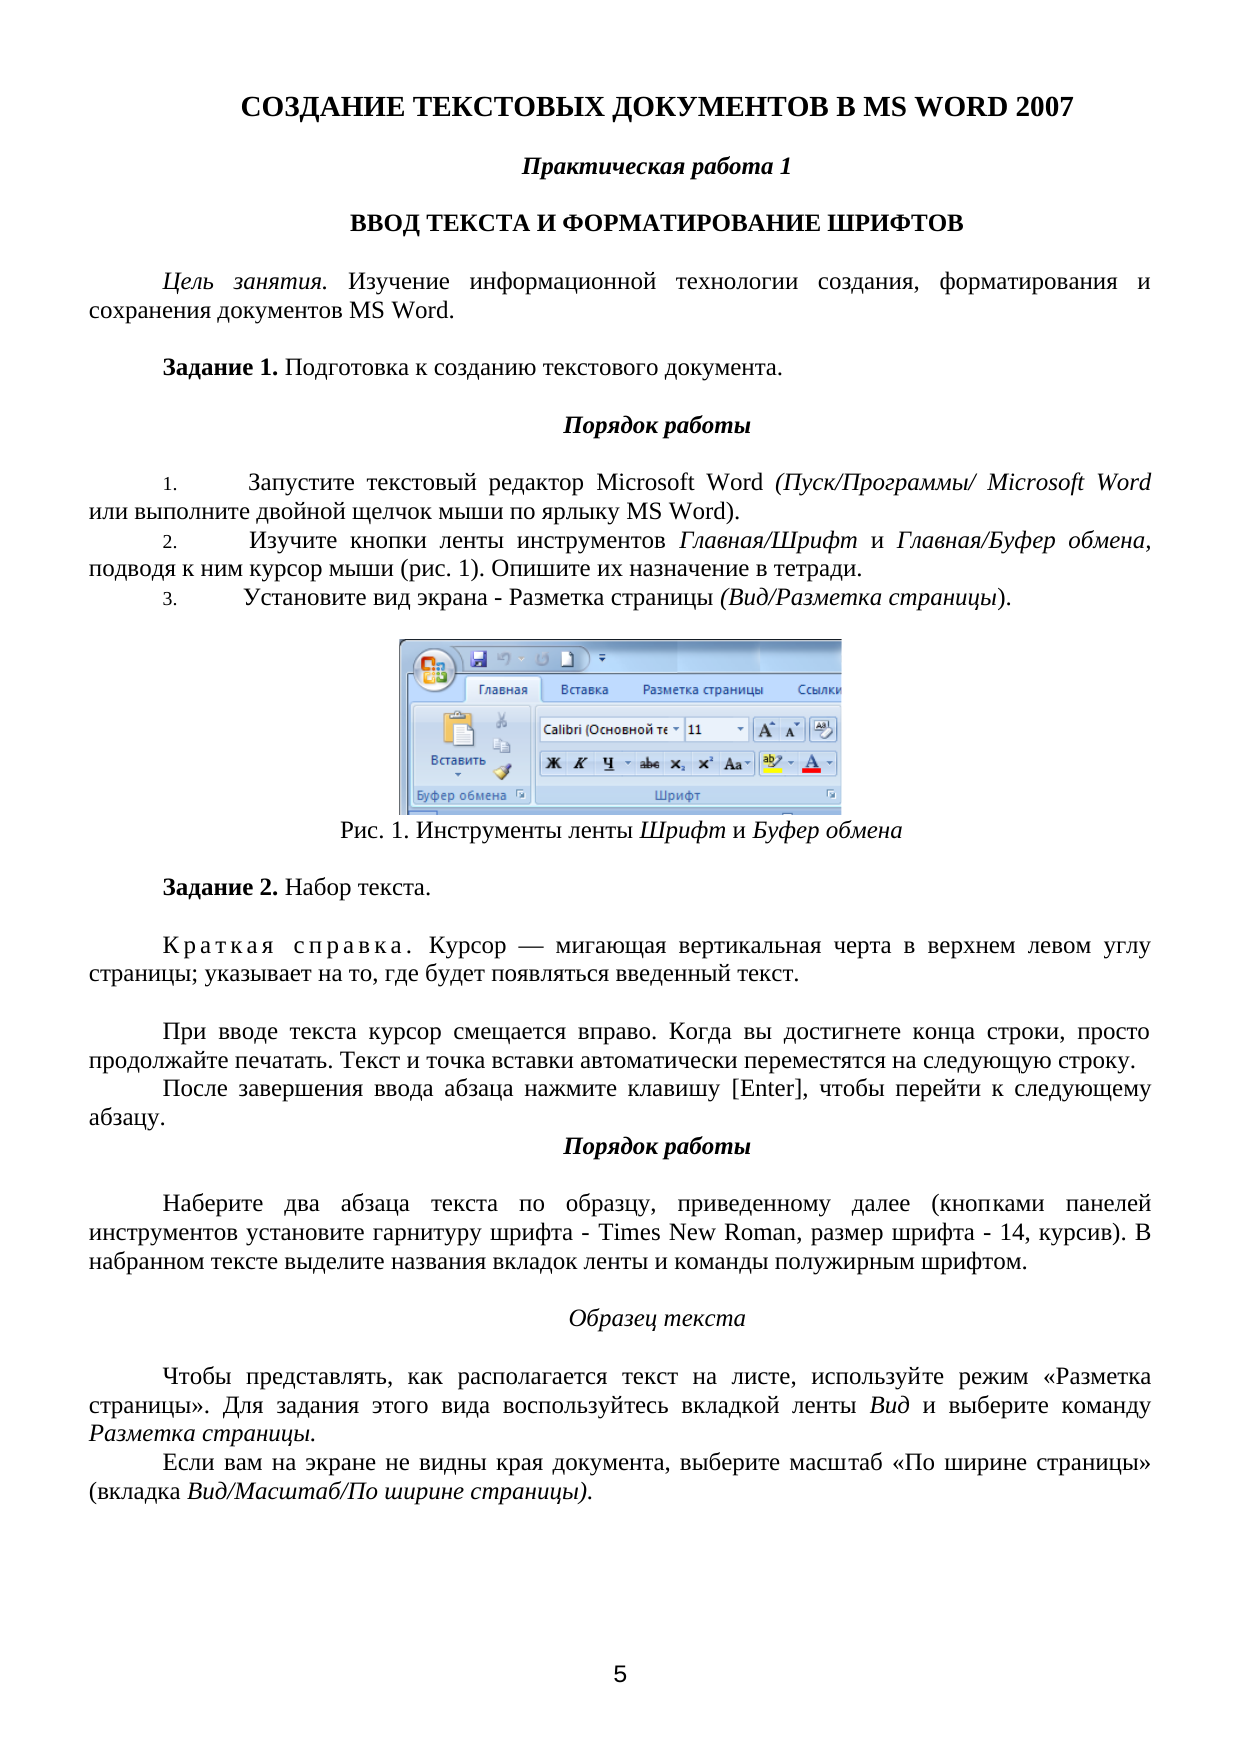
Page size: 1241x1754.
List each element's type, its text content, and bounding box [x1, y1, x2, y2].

text Наберите два абзаца текста по образцу, приведенному далее (кнопками панелей инструментов установите гарнитуру шрифта - Times New Roman, размер шрифта - 14, курсив). В набранном тексте выделите названия вкладок ленты и команды полужирным шрифтом. [89, 1188, 1152, 1275]
text Практическая работа 1 [89, 151, 1152, 180]
text При вводе текста курсор смещается вправо. Когда вы достигнете конца строки, просто продолжайте печатать. Текст и точка вставки автоматически переместятся на следующую строку. [89, 1016, 1152, 1073]
text После завершения ввода абзаца нажмите клавишу [Enter], чтобы перейти к следующему абзацу. [89, 1073, 1152, 1131]
picture [399, 639, 842, 815]
text Задание 2. Набор текста. [89, 872, 1152, 901]
text Краткая справка. Курсор — мигающая вертикальная черта в верхнем левом углу страницы; указывает на то, где будет появляться введенный текст. [89, 930, 1152, 987]
text СОЗДАНИЕ ТЕКСТОВЫХ ДОКУМЕНТОВ В MS WORD 2007 [89, 89, 1152, 122]
text Порядок работы [89, 1131, 1152, 1160]
text Задание 1. Подготовка к созданию текстового документа. [89, 352, 1152, 381]
text Образец текста [89, 1303, 1152, 1332]
text Если вам на экране не видны края документа, выберите масштаб «По ширине страницы» (вкладка Вид/Масштаб/По ширине страницы). [89, 1447, 1152, 1505]
text Чтобы представлять, как располагается текст на листе, используйте режим «Разметка страницы». Для задания этого вида воспользуйтесь вкладкой ленты Вид и выберите команду Разметка страницы. [89, 1361, 1152, 1447]
list Запустите текстовый редактор Microsoft Word (Пуск/Программы/ Microsoft Word или выполните двойной щелчок мыши по ярлыку MS Word). [89, 467, 1152, 525]
list Изучите кнопки ленты инструментов Главная/Шрифт и Главная/Буфер обмена, подводя к ним курсор мыши (рис. 1). Опишите их назначение в тетради. [89, 525, 1152, 582]
text Порядок работы [89, 410, 1152, 438]
text ВВОД ТЕКСТА И ФОРМАТИРОВАНИЕ ШРИФТОВ [89, 208, 1152, 237]
text Цель занятия. Изучение информационной технологии создания, форматирования и сохранения документов MS Word. [89, 266, 1152, 323]
text Рис. 1. Инструменты ленты Шрифт и Буфер обмена [91, 815, 1152, 843]
list Установите вид экрана - Разметка страницы (Вид/Разметка страницы). [89, 582, 1152, 611]
